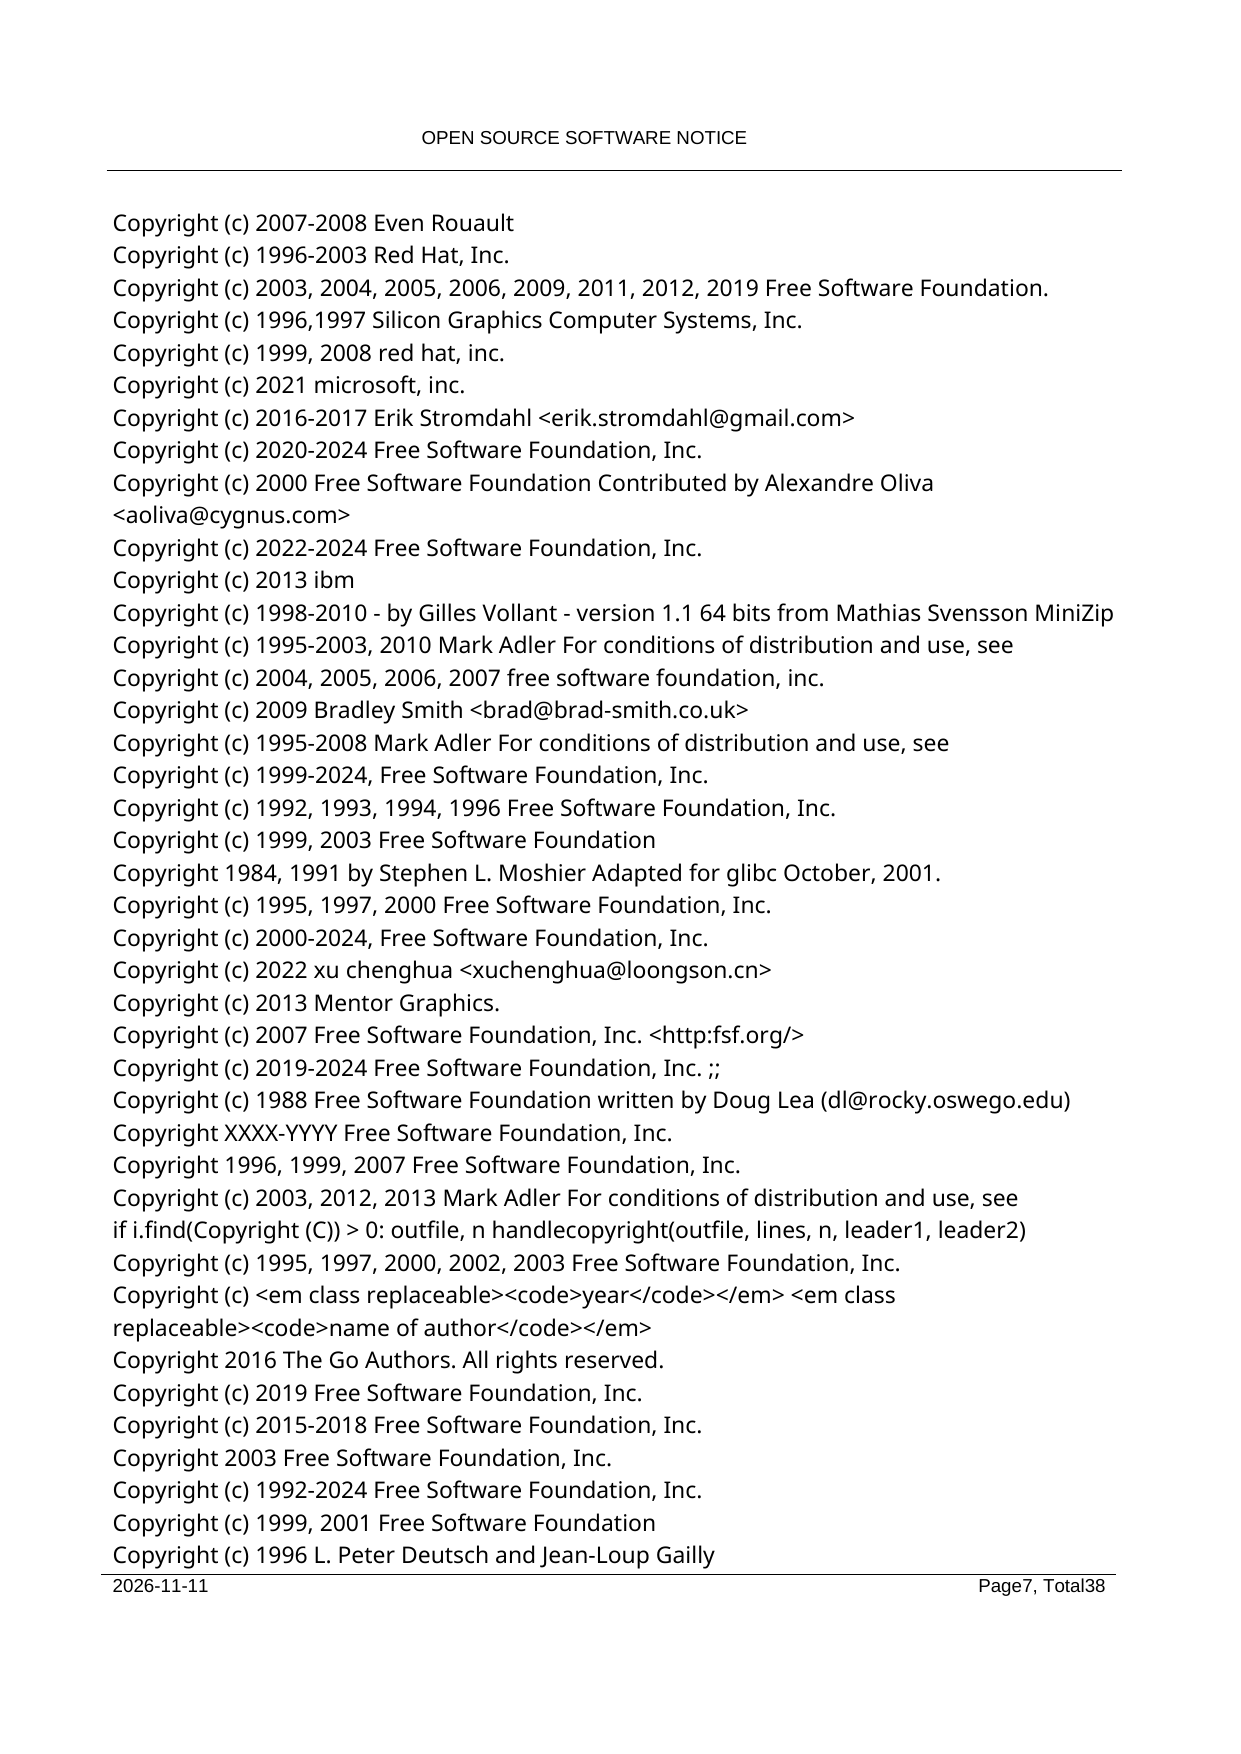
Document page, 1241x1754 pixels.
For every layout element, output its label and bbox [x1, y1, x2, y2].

text [112, 206, 1128, 1571]
